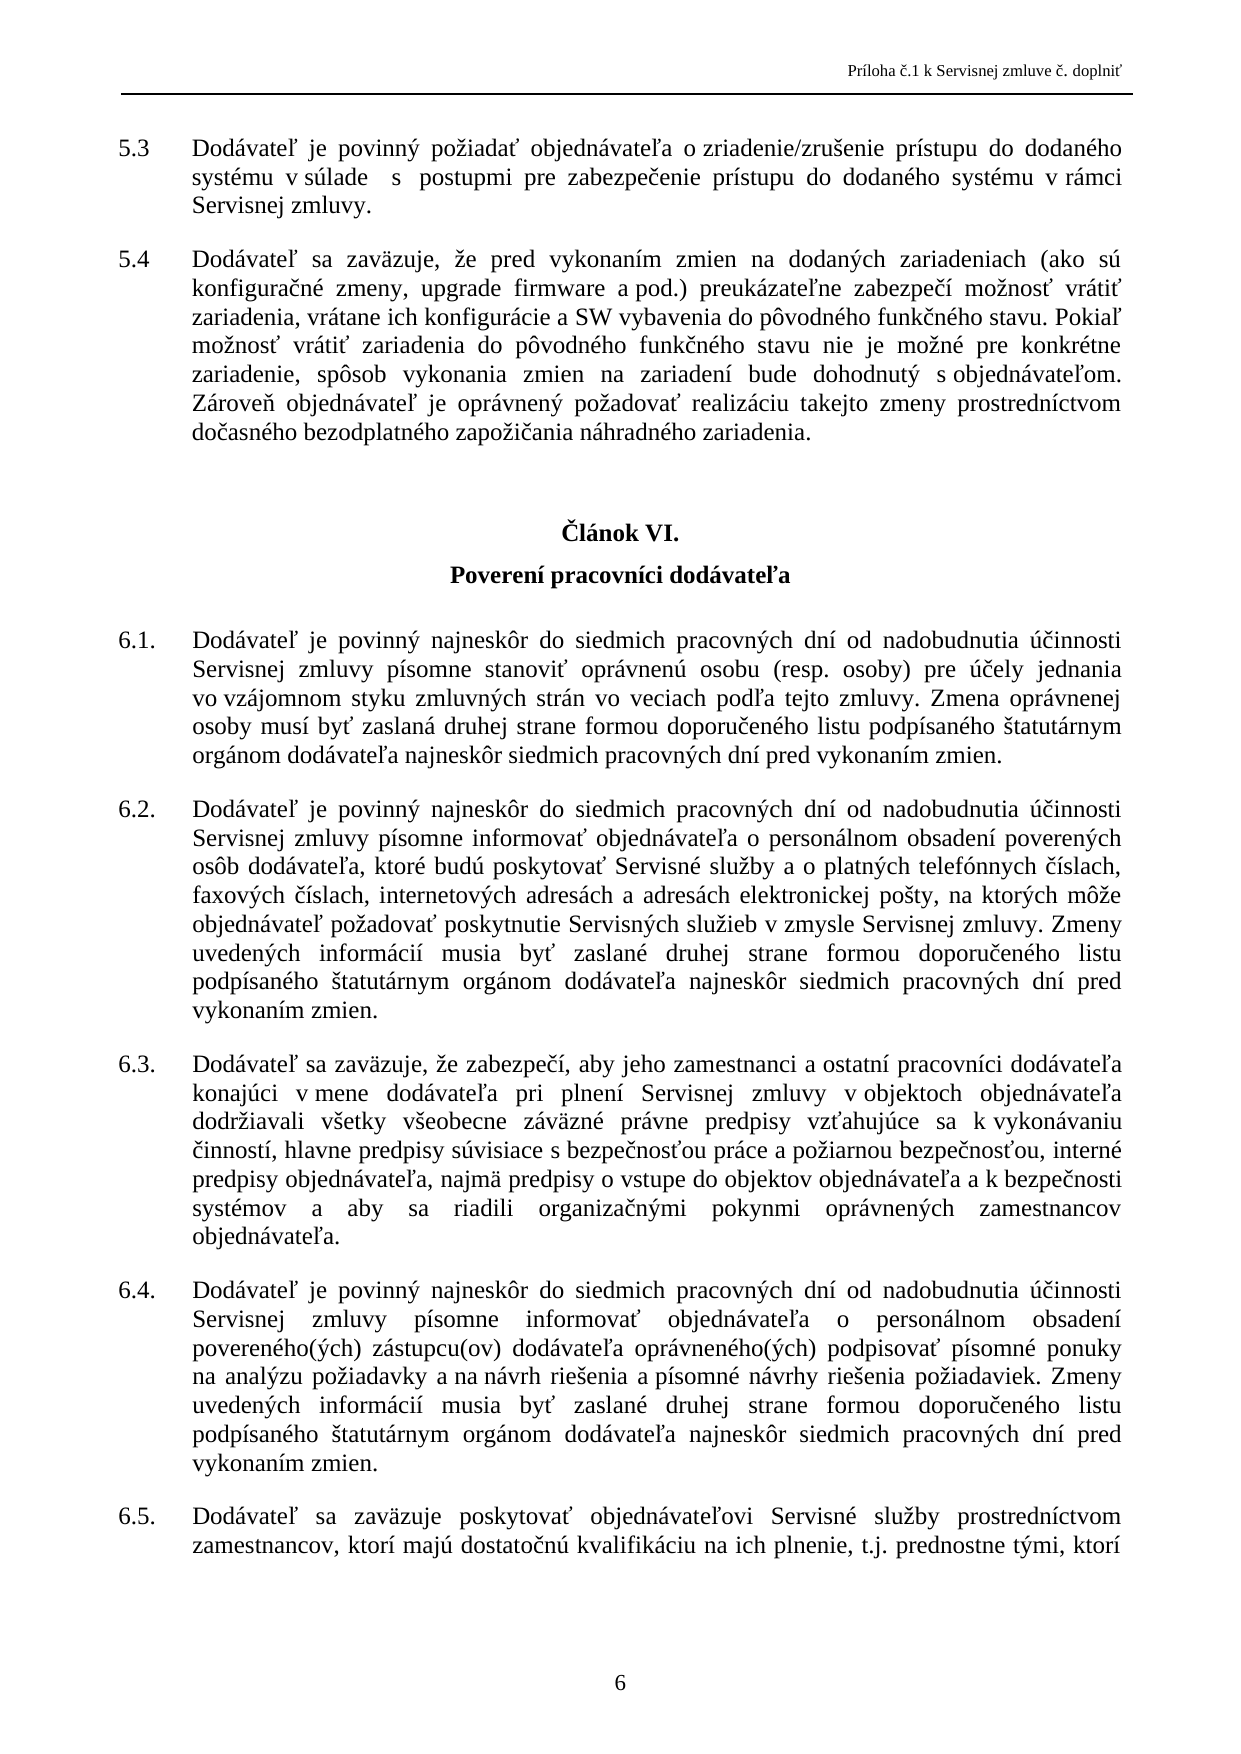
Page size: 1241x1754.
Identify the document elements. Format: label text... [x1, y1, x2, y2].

subtitle Poverení pracovníci dodávateľa [118, 560, 1122, 588]
list Dodávateľ je povinný najneskôr do siedmich pracovných dní od nadobudnutia účinnosti Servisnej zmluvy písomne stanoviť oprávnenú osobu (resp. osoby) pre účely jednania vo vzájomnom styku zmluvných strán vo veciach podľa tejto zmluvy. Zmena oprávnenej osoby musí byť zaslaná druhej strane formou doporučeného listu podpísaného štatutárnym orgánom dodávateľa najneskôr siedmich pracovných dní pred vykonaním zmien. [118, 625, 1122, 769]
subtitle Článok VI. [118, 518, 1122, 547]
list Dodávateľ je povinný požiadať objednávateľa o zriadenie/zrušenie prístupu do dodaného systému v súlade s postupmi pre zabezpečenie prístupu do dodaného systému v rámci Servisnej zmluvy. [118, 133, 1122, 219]
list Dodávateľ sa zaväzuje, že zabezpečí, aby jeho zamestnanci a ostatní pracovníci dodávateľa konajúci v mene dodávateľa pri plnení Servisnej zmluvy v objektoch objednávateľa dodržiavali všetky všeobecne záväzné právne predpisy vzťahujúce sa k vykonávaniu činností, hlavne predpisy súvisiace s bezpečnosťou práce a požiarnou bezpečnosťou, interné predpisy objednávateľa, najmä predpisy o vstupe do objektov objednávateľa a k bezpečnosti systémov a aby sa riadili organizačnými pokynmi oprávnených zamestnancov objednávateľa. [118, 1049, 1122, 1250]
list Dodávateľ je povinný najneskôr do siedmich pracovných dní od nadobudnutia účinnosti Servisnej zmluvy písomne informovať objednávateľa o personálnom obsadení povereného(ých) zástupcu(ov) dodávateľa oprávneného(ých) podpisovať písomné ponuky na analýzu požiadavky a na návrh riešenia a písomné návrhy riešenia požiadaviek. Zmeny uvedených informácií musia byť zaslané druhej strane formou doporučeného listu podpísaného štatutárnym orgánom dodávateľa najneskôr siedmich pracovných dní pred vykonaním zmien. [118, 1275, 1122, 1476]
list Dodávateľ sa zaväzuje, že pred vykonaním zmien na dodaných zariadeniach (ako sú konfiguračné zmeny, upgrade firmware a pod.) preukázateľne zabezpečí možnosť vrátiť zariadenia, vrátane ich konfigurácie a SW vybavenia do pôvodného funkčného stavu. Pokiaľ možnosť vrátiť zariadenia do pôvodného funkčného stavu nie je možné pre konkrétne zariadenie, spôsob vykonania zmien na zariadení bude dohodnutý s objednávateľom. Zároveň objednávateľ je oprávnený požadovať realizáciu takejto zmeny prostredníctvom dočasného bezodplatného zapožičania náhradného zariadenia. [118, 244, 1122, 445]
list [118, 1501, 1122, 1559]
list Dodávateľ je povinný najneskôr do siedmich pracovných dní od nadobudnutia účinnosti Servisnej zmluvy písomne informovať objednávateľa o personálnom obsadení poverených osôb dodávateľa, ktoré budú poskytovať Servisné služby a o platných telefónnych číslach, faxových číslach, internetových adresách a adresách elektronickej pošty, na ktorých môže objednávateľ požadovať poskytnutie Servisných služieb v zmysle Servisnej zmluvy. Zmeny uvedených informácií musia byť zaslané druhej strane formou doporučeného listu podpísaného štatutárnym orgánom dodávateľa najneskôr siedmich pracovných dní pred vykonaním zmien. [118, 794, 1122, 1024]
